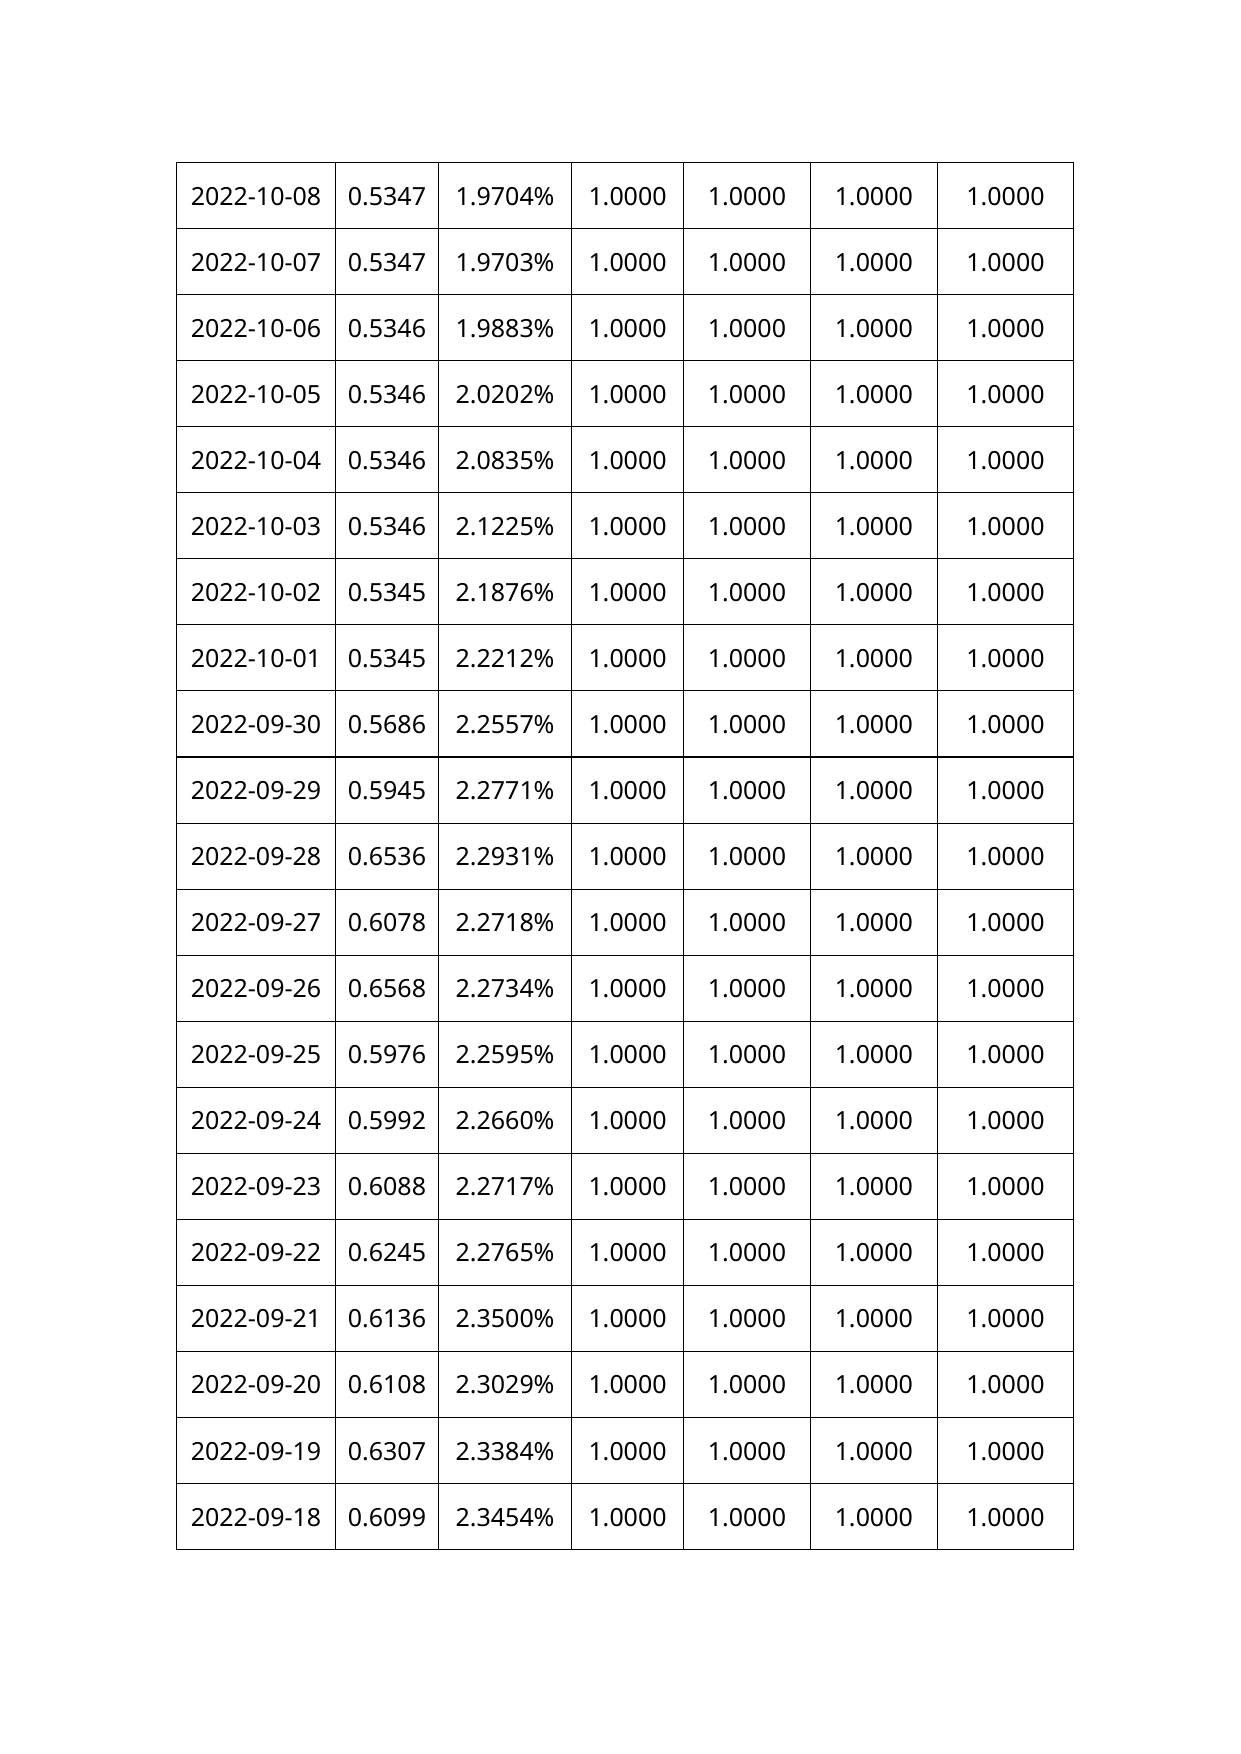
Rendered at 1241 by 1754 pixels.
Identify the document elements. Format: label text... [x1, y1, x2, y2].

table_cell 1.0000 [572, 691, 683, 756]
table_cell 1.0000 [684, 1022, 810, 1087]
table_cell 1.0000 [572, 493, 683, 558]
table_cell 2.2771% [439, 758, 571, 822]
table_cell 1.0000 [684, 163, 810, 228]
table_cell 1.0000 [811, 1484, 937, 1549]
table_cell 1.0000 [684, 295, 810, 360]
table_cell 1.0000 [938, 691, 1073, 756]
table_cell 0.6088 [336, 1154, 438, 1219]
table_cell 1.0000 [684, 559, 810, 624]
table_cell 1.0000 [811, 427, 937, 492]
table_cell 2.2212% [439, 625, 571, 690]
table_cell 0.5345 [336, 559, 438, 624]
table_cell 2022-09-22 [177, 1220, 335, 1285]
table_cell 1.0000 [684, 493, 810, 558]
table_cell 1.0000 [811, 1418, 937, 1483]
table_cell 1.0000 [572, 229, 683, 294]
table_cell 2.1876% [439, 559, 571, 624]
table_cell 1.0000 [684, 758, 810, 822]
table_cell 1.0000 [572, 956, 683, 1021]
table_cell 1.0000 [811, 758, 937, 822]
table_cell 2.2595% [439, 1022, 571, 1087]
table_cell 1.0000 [811, 1022, 937, 1087]
table_cell 1.0000 [811, 1088, 937, 1153]
table_cell 1.0000 [938, 1286, 1073, 1351]
table_cell 1.0000 [938, 1022, 1073, 1087]
table_cell 0.6136 [336, 1286, 438, 1351]
table_cell 0.5945 [336, 758, 438, 822]
table_cell 2.3500% [439, 1286, 571, 1351]
table_cell 1.0000 [938, 1418, 1073, 1483]
table_cell 2.0202% [439, 361, 571, 426]
table_cell 1.0000 [572, 1088, 683, 1153]
table_cell 0.6307 [336, 1418, 438, 1483]
table_cell 1.0000 [572, 625, 683, 690]
table_cell 0.5347 [336, 163, 438, 228]
table_cell 1.0000 [811, 1286, 937, 1351]
table_cell 1.9883% [439, 295, 571, 360]
table_cell 1.0000 [938, 1484, 1073, 1549]
table_cell 1.0000 [684, 625, 810, 690]
table_cell 1.0000 [572, 295, 683, 360]
table_cell 1.0000 [684, 1286, 810, 1351]
table_cell 2022-10-07 [177, 229, 335, 294]
table_cell 1.0000 [811, 824, 937, 888]
table_cell 1.0000 [811, 493, 937, 558]
table_cell 1.0000 [811, 625, 937, 690]
table_cell 2022-10-06 [177, 295, 335, 360]
table_cell 2022-09-23 [177, 1154, 335, 1219]
table_cell 2022-10-04 [177, 427, 335, 492]
table_cell 2022-09-24 [177, 1088, 335, 1153]
table_cell 1.0000 [684, 824, 810, 888]
table_cell 1.0000 [938, 493, 1073, 558]
table_cell 2.1225% [439, 493, 571, 558]
table_cell 1.0000 [572, 1220, 683, 1285]
table_cell 1.0000 [811, 1220, 937, 1285]
table_cell 0.5686 [336, 691, 438, 756]
table_cell 2022-09-26 [177, 956, 335, 1021]
table_cell 0.6108 [336, 1352, 438, 1417]
table_cell 2022-09-30 [177, 691, 335, 756]
table_cell 2.2765% [439, 1220, 571, 1285]
table_cell 0.5346 [336, 427, 438, 492]
table_cell 1.0000 [684, 1220, 810, 1285]
table_cell 0.5346 [336, 295, 438, 360]
table_cell 1.0000 [684, 1418, 810, 1483]
table_cell 1.0000 [938, 956, 1073, 1021]
table_cell 1.0000 [938, 890, 1073, 954]
table_cell 0.5992 [336, 1088, 438, 1153]
table_cell 1.9704% [439, 163, 571, 228]
table_cell 2022-10-02 [177, 559, 335, 624]
table_cell 2022-09-18 [177, 1484, 335, 1549]
table_cell 1.0000 [811, 229, 937, 294]
table_cell 1.0000 [572, 559, 683, 624]
table_cell 1.0000 [811, 1154, 937, 1219]
table_cell 1.0000 [572, 1418, 683, 1483]
table_cell 1.0000 [572, 1286, 683, 1351]
table_cell 1.0000 [938, 163, 1073, 228]
table_cell 2022-09-19 [177, 1418, 335, 1483]
table_cell 0.6568 [336, 956, 438, 1021]
table_cell 1.0000 [938, 427, 1073, 492]
table_cell 2.3454% [439, 1484, 571, 1549]
table_cell 1.0000 [684, 229, 810, 294]
table_cell 0.6245 [336, 1220, 438, 1285]
table_cell 1.9703% [439, 229, 571, 294]
table_cell 1.0000 [572, 1484, 683, 1549]
table_cell 0.5347 [336, 229, 438, 294]
table_cell 1.0000 [572, 361, 683, 426]
table_cell 0.5346 [336, 361, 438, 426]
table_cell 1.0000 [811, 691, 937, 756]
table_cell 0.5345 [336, 625, 438, 690]
table_cell 1.0000 [938, 229, 1073, 294]
table_cell 2022-09-20 [177, 1352, 335, 1417]
table_cell 1.0000 [811, 163, 937, 228]
table_cell 2.2734% [439, 956, 571, 1021]
table_cell 2.2931% [439, 824, 571, 888]
table_cell 1.0000 [938, 1220, 1073, 1285]
table_cell 2022-09-21 [177, 1286, 335, 1351]
table_cell 0.6099 [336, 1484, 438, 1549]
table_cell 1.0000 [684, 361, 810, 426]
table_cell 1.0000 [811, 361, 937, 426]
table_cell 2022-10-01 [177, 625, 335, 690]
table_cell 1.0000 [684, 1484, 810, 1549]
table_cell 0.6536 [336, 824, 438, 888]
table_cell 2022-09-27 [177, 890, 335, 954]
table_cell 1.0000 [684, 890, 810, 954]
table_cell 0.5346 [336, 493, 438, 558]
table_cell 1.0000 [811, 295, 937, 360]
table_cell 2.2718% [439, 890, 571, 954]
table_cell 2.3029% [439, 1352, 571, 1417]
table_cell 1.0000 [572, 890, 683, 954]
table_cell 2.3384% [439, 1418, 571, 1483]
table_cell 1.0000 [938, 1352, 1073, 1417]
table_cell 2022-10-05 [177, 361, 335, 426]
table_cell 1.0000 [684, 691, 810, 756]
table_cell 1.0000 [684, 1088, 810, 1153]
table_cell 2022-09-29 [177, 758, 335, 822]
table_cell 1.0000 [572, 427, 683, 492]
table_cell 2.0835% [439, 427, 571, 492]
table_cell 1.0000 [684, 956, 810, 1021]
table_cell 1.0000 [938, 559, 1073, 624]
table_cell 1.0000 [572, 824, 683, 888]
table_cell 2.2717% [439, 1154, 571, 1219]
table_cell 1.0000 [811, 956, 937, 1021]
table_cell 1.0000 [938, 758, 1073, 822]
table_cell 1.0000 [684, 1154, 810, 1219]
table_cell 1.0000 [572, 163, 683, 228]
table_cell 1.0000 [572, 1154, 683, 1219]
table_cell 0.5976 [336, 1022, 438, 1087]
table_cell 1.0000 [938, 625, 1073, 690]
table_cell 1.0000 [938, 1154, 1073, 1219]
table_cell 1.0000 [811, 1352, 937, 1417]
table_cell 1.0000 [684, 427, 810, 492]
table_cell 2.2660% [439, 1088, 571, 1153]
table_cell 1.0000 [684, 1352, 810, 1417]
table_cell 2.2557% [439, 691, 571, 756]
table_cell 2022-09-28 [177, 824, 335, 888]
table_cell 1.0000 [811, 559, 937, 624]
table_cell 2022-10-08 [177, 163, 335, 228]
table_cell 1.0000 [811, 890, 937, 954]
table_cell 0.6078 [336, 890, 438, 954]
table_cell 1.0000 [572, 1022, 683, 1087]
table_cell 1.0000 [938, 824, 1073, 888]
table_cell 1.0000 [572, 1352, 683, 1417]
table_cell 1.0000 [938, 361, 1073, 426]
table_cell 2022-10-03 [177, 493, 335, 558]
table_cell 2022-09-25 [177, 1022, 335, 1087]
table_cell 1.0000 [938, 1088, 1073, 1153]
table_cell 1.0000 [572, 758, 683, 822]
table_cell 1.0000 [938, 295, 1073, 360]
